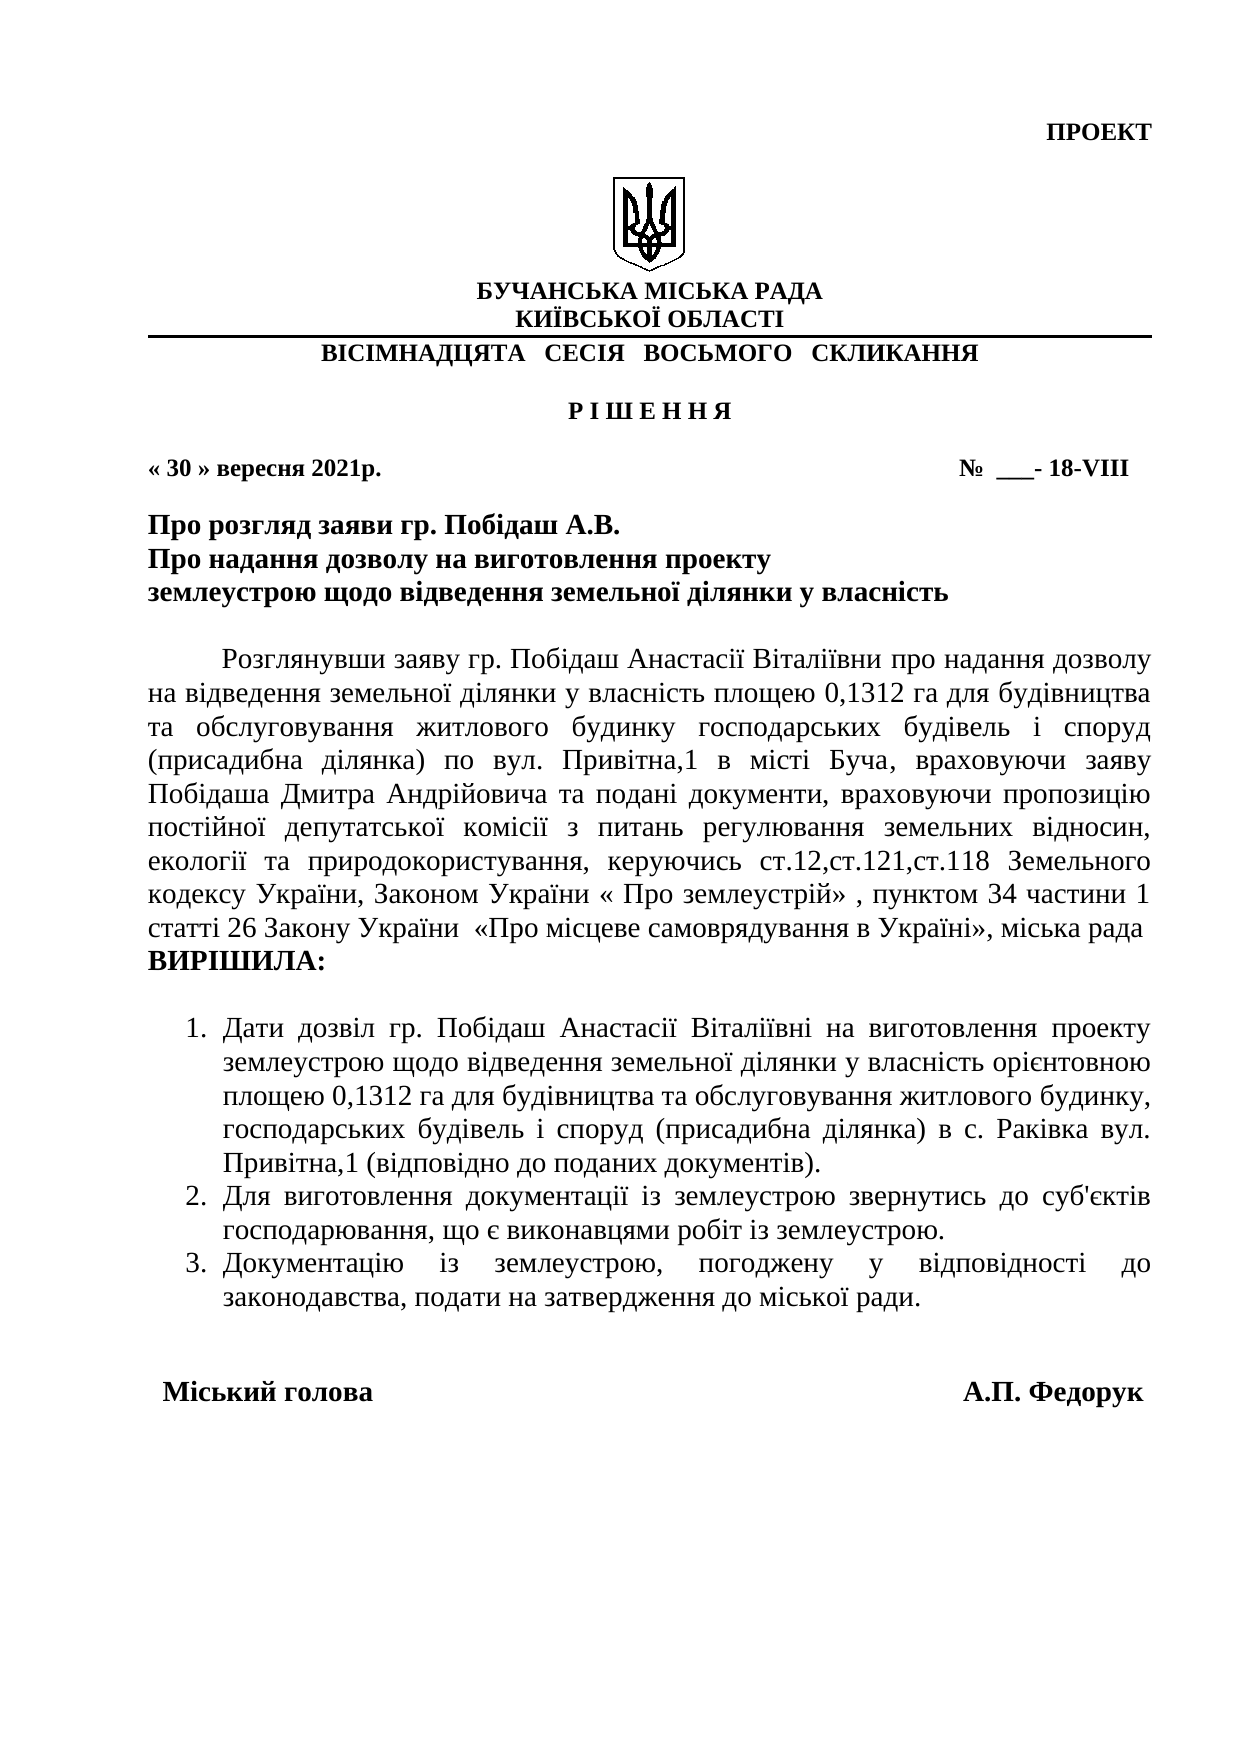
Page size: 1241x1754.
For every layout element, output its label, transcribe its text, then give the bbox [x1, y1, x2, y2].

text « 30 » вересня 2021р. № ___- 18-VІІІ [148, 453, 1152, 482]
text ПРОЕКТ [148, 117, 1152, 146]
text Про надання дозволу на виготовлення проекту [148, 541, 1152, 574]
text Міський голова А.П. Федорук [148, 1374, 1152, 1407]
text Розглянувши заяву гр. Побідаш Анастасії Віталіївни про надання дозволу на відведення земельної ділянки у власність площею 0,1312 га для будівництва та обслуговування житлового будинку господарських будівель і споруд (присадибна ділянка) по вул. Привітна,1 в місті Буча, враховуючи заяву Побідаша Дмитра Андрійовича та подані документи, враховуючи пропозицію постійної депутатської комісії з питань регулювання земельних відносин, екології та природокористування, керуючись ст.12,ст.121,ст.118 Земельного кодексу України, Законом України « Про землеустрій» , пунктом 34 частини 1 статті 26 Закону України «Про місцеве самоврядування в Україні», міська рада [148, 642, 1152, 943]
list Документацію із землеустрою, погоджену у відповідності до законодавства, подати на затвердження до міської ради. [185, 1245, 1152, 1312]
text ВІСІМНАДЦЯТА СЕСІЯ ВОСЬМОГО СКЛИКАННЯ [148, 338, 1152, 367]
list Дати дозвіл гр. Побідаш Анастасії Віталіївні на виготовлення проекту землеустрою щодо відведення земельної ділянки у власність орієнтовною площею 0,1312 га для будівництва та обслуговування житлового будинку, господарських будівель і споруд (присадибна ділянка) в с. Раківка вул. Привітна,1 (відповідно до поданих документів). [185, 1011, 1152, 1178]
list Для виготовлення документації із землеустрою звернутись до суб'єктів господарювання, що є виконавцями робіт із землеустрою. [185, 1178, 1152, 1245]
text КИЇВСЬКОЇ ОБЛАСТІ [148, 304, 1152, 335]
text Про розгляд заяви гр. Побідаш А.В. [148, 507, 1152, 541]
text ВИРІШИЛА: [148, 943, 1152, 977]
text БУЧАНСЬКА МІСЬКА РАДА [148, 276, 1152, 304]
text землеустрою щодо відведення земельної ділянки у власність [148, 574, 1152, 608]
text Р І Ш Е Н Н Я [148, 396, 1152, 425]
